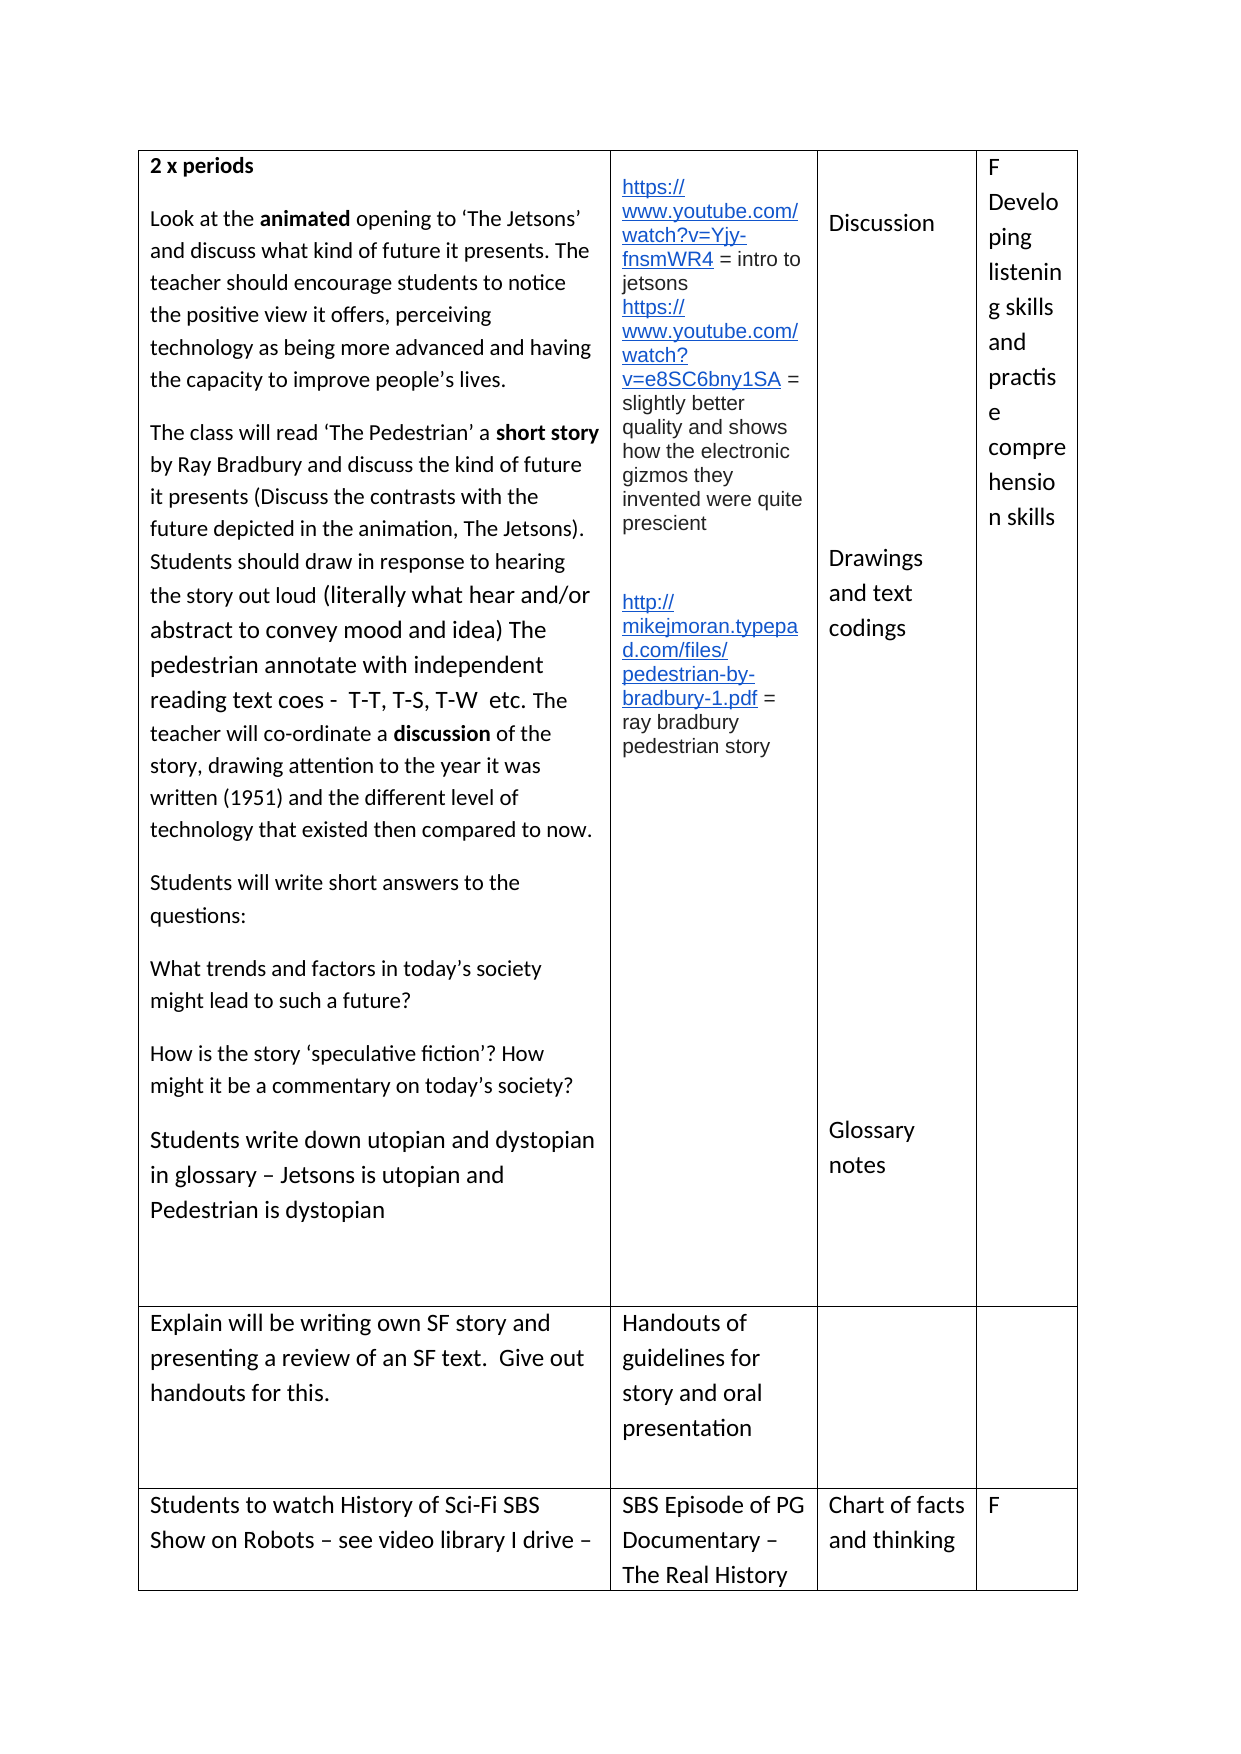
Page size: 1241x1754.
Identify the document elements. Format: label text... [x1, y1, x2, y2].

table_cell [818, 1307, 976, 1488]
table_cell [977, 1307, 1077, 1488]
table_cell 2 x periods Look at the animated opening to ‘The Jetsons’ and discuss what kind of future it presents. The teacher should encourage students to notice the positive view it offers, perceiving technology as being more advanced and having the capacity to improve people’s lives. The class will read ‘The Pedestrian’ a short story by Ray Bradbury and discuss the kind of future it presents (Discuss the contrasts with the future depicted in the animation, The Jetsons). Students should draw in response to hearing the story out loud (literally what hear and/or abstract to convey mood and idea) The pedestrian annotate with independent reading text coes - T-T, T-S, T-W etc. The teacher will co-ordinate a discussion of the story, drawing attention to the year it was written (1951) and the different level of technology that existed then compared to now. Students will write short answers to the questions: What trends and factors in today’s society might lead to such a future? How is the story ‘speculative fiction’? How might it be a commentary on today’s society? Students write down utopian and dystopian in glossary – Jetsons is utopian and Pedestrian is dystopian [139, 151, 610, 1306]
table_cell https://www.youtube.com/watch?v=Yjy-fnsmWR4 = intro to jetsons https://www.youtube.com/watch?v=e8SC6bny1SA = slightly better quality and shows how the electronic gizmos they invented were quite prescient http://mikejmoran.typepad.com/files/pedestrian-by-bradbury-1.pdf = ray bradbury pedestrian story [611, 151, 817, 1306]
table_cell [611, 1489, 817, 1590]
table_cell F [977, 1489, 1077, 1590]
table_cell Explain will be writing own SF story and presenting a review of an SF text. Give out handouts for this. [139, 1307, 610, 1488]
table_cell Discussion Drawings and text codings Glossary notes [818, 151, 976, 1306]
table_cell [139, 1489, 610, 1590]
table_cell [818, 1489, 976, 1590]
table_cell Handouts of guidelines for story and oral presentation [611, 1307, 817, 1488]
table_cell F Developing listening skills and practise comprehension skills [977, 151, 1077, 1306]
